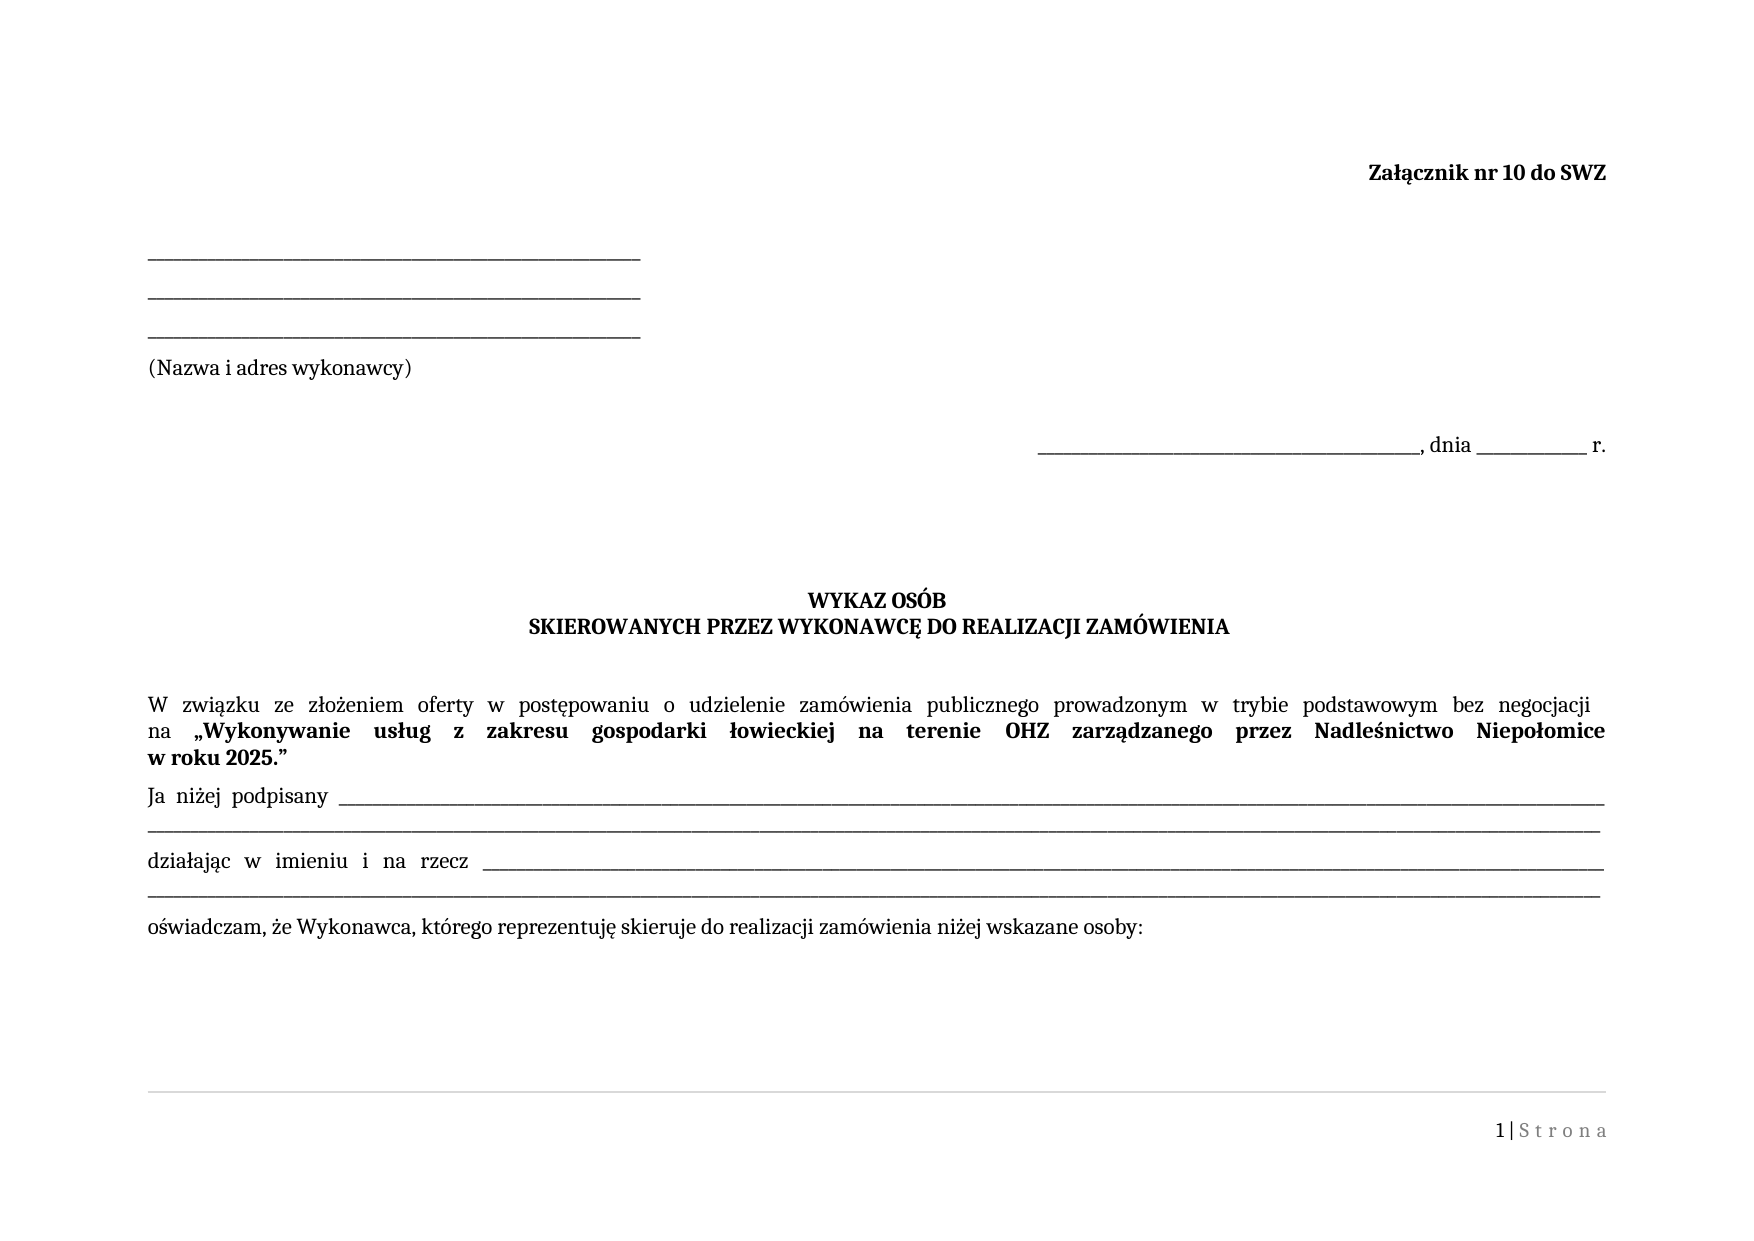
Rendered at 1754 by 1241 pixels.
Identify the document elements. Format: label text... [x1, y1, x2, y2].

text oświadczam, że Wykonawca, którego reprezentuję skieruje do realizacji zamówienia niżej wskazane osoby: [148, 913, 1606, 940]
text __________________________________________________________ [148, 316, 1606, 342]
text __________________________________________________________ [148, 238, 1606, 264]
text W związku ze złożeniem oferty w postępowaniu o udzielenie zamówienia publicznego prowadzonym w trybie podstawowym bez negocjacji na „Wykonywanie usług z zakresu gospodarki łowieckiej na terenie OHZ zarządzanego przez Nadleśnictwo Niepołomice w roku 2025.” [148, 692, 1606, 771]
text Ja niżej podpisany _____________________________________________________________________________________________________________________________________________________ ___________________________________________________________________________________________________________________________________________________________________________ [148, 783, 1606, 836]
text działając w imieniu i na rzecz ____________________________________________________________________________________________________________________________________ ___________________________________________________________________________________________________________________________________________________________________________ [148, 848, 1606, 901]
text __________________________________________________________ [148, 277, 1606, 303]
text WYKAZ OSÓB SKIEROWANYCH PRZEZ WYKONAWCĘ DO REALIZACJI ZAMÓWIENIA [148, 587, 1606, 640]
text _____________________________________________, dnia _____________ r. [148, 432, 1606, 458]
text (Nazwa i adres wykonawcy) [148, 354, 1606, 381]
text Załącznik nr 10 do SWZ [148, 160, 1606, 186]
